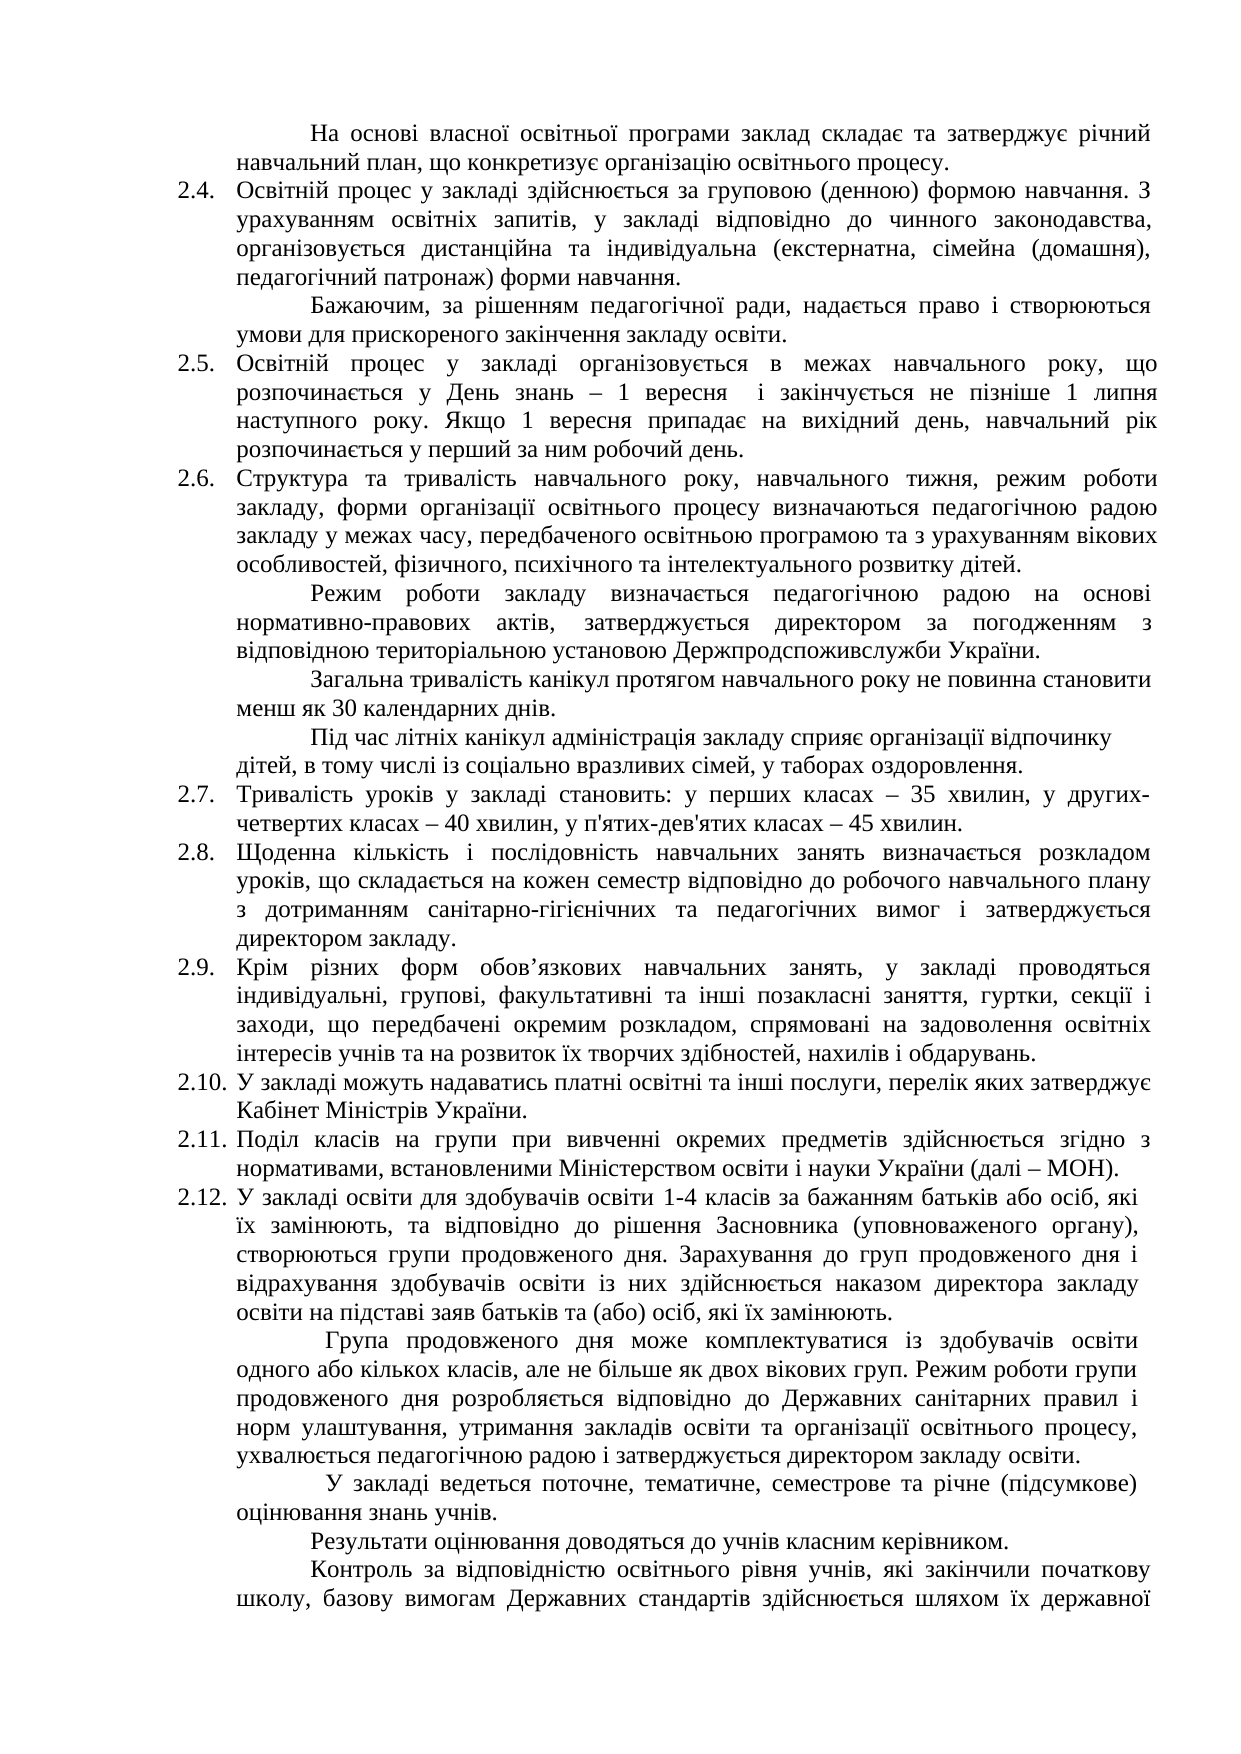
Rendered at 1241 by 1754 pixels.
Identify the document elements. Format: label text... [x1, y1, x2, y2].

list Крім різних форм обов’язкових навчальних занять, у закладі проводяться індивідуальні, групові, факультативні та інші позакласні заняття, гуртки, секції і заходи, що передбачені окремим розкладом, спрямовані на задоволення освітніх інтересів учнів та на розвиток їх творчих здібностей, нахилів і обдарувань. [177, 952, 1152, 1067]
text Бажаючим, за рішенням педагогічної ради, надається право і створюються умови для прискореного закінчення закладу освіти. [236, 291, 1152, 348]
text Режим роботи закладу визначається педагогічною радою на основі нормативно-правових актів, затверджується директором за погодженням з відповідною територіальною установою Держпродспоживслужби України. [236, 578, 1152, 664]
list У закладі освіти для здобувачів освіти 1-4 класів за бажанням батьків або осіб, які їх замінюють, та відповідно до рішення Засновника (уповноваженого органу), створюються групи продовженого дня. Зарахування до груп продовженого дня і відрахування здобувачів освіти із них здійснюється наказом директора закладу освіти на підставі заяв батьків та (або) осіб, які їх замінюють. [177, 1182, 1139, 1326]
text Загальна тривалість канікул протягом навчального року не повинна становити менш як 30 календарних днів. [236, 664, 1152, 722]
text Під час літніх канікул адміністрація закладу сприяє організації відпочинку дітей, в тому числі із соціально вразливих сімей, у таборах оздоровлення. [236, 722, 1152, 779]
text Група продовженого дня може комплектуватися із здобувачів освіти одного або кількох класів, але не більше як двох вікових груп. Режим роботи групи продовженого дня розробляється відповідно до Державних санітарних правил і норм улаштування, утримання закладів освіти та організації освітнього процесу, ухвалюється педагогічною радою і затверджується директором закладу освіти. [177, 1326, 1138, 1469]
list Тривалість уроків у закладі становить: у перших класах – 35 хвилин, у других-четвертих класах – 40 хвилин, у п'ятих-дев'ятих класах – 45 хвилин. [177, 779, 1152, 837]
list Щоденна кількість і послідовність навчальних занять визначається розкладом уроків, що складається на кожен семестр відповідно до робочого навчального плану з дотриманням санітарно-гігієнічних та педагогічних вимог і затверджується директором закладу. [177, 837, 1152, 952]
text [236, 1554, 1152, 1612]
list Структура та тривалість навчального року, навчального тижня, режим роботи закладу, форми організації освітнього процесу визначаються педагогічною радою закладу у межах часу, передбаченого освітньою програмою та з урахуванням вікових особливостей, фізичного, психічного та інтелектуального розвитку дітей. [177, 463, 1158, 578]
text У закладі ведеться поточне, тематичне, семестрове та річне (підсумкове) оцінювання знань учнів. [177, 1469, 1138, 1526]
list Освітній процес у закладі організовується в межах навчального року, що розпочинається у День знань – 1 вересня і закінчується не пізніше 1 липня наступного року. Якщо 1 вересня припадає на вихідний день, навчальний рік розпочинається у перший за ним робочий день. [177, 348, 1158, 463]
list У закладі можуть надаватись платні освітні та інші послуги, перелік яких затверджує Кабінет Міністрів України. [177, 1067, 1152, 1124]
list Освітній процес у закладі здійснюється за груповою (денною) формою навчання. З урахуванням освітніх запитів, у закладі відповідно до чинного законодавства, організовується дистанційна та індивідуальна (екстернатна, сімейна (домашня), педагогічний патронаж) форми навчання. [177, 176, 1152, 291]
list Поділ класів на групи при вивченні окремих предметів здійснюється згідно з нормативами, встановленими Міністерством освіти і науки України (далі – МОН). [177, 1124, 1152, 1182]
text На основі власної освітньої програми заклад складає та затверджує річний навчальний план, що конкретизує організацію освітнього процесу. [236, 118, 1152, 176]
text Результати оцінювання доводяться до учнів класним керівником. [236, 1526, 1152, 1554]
